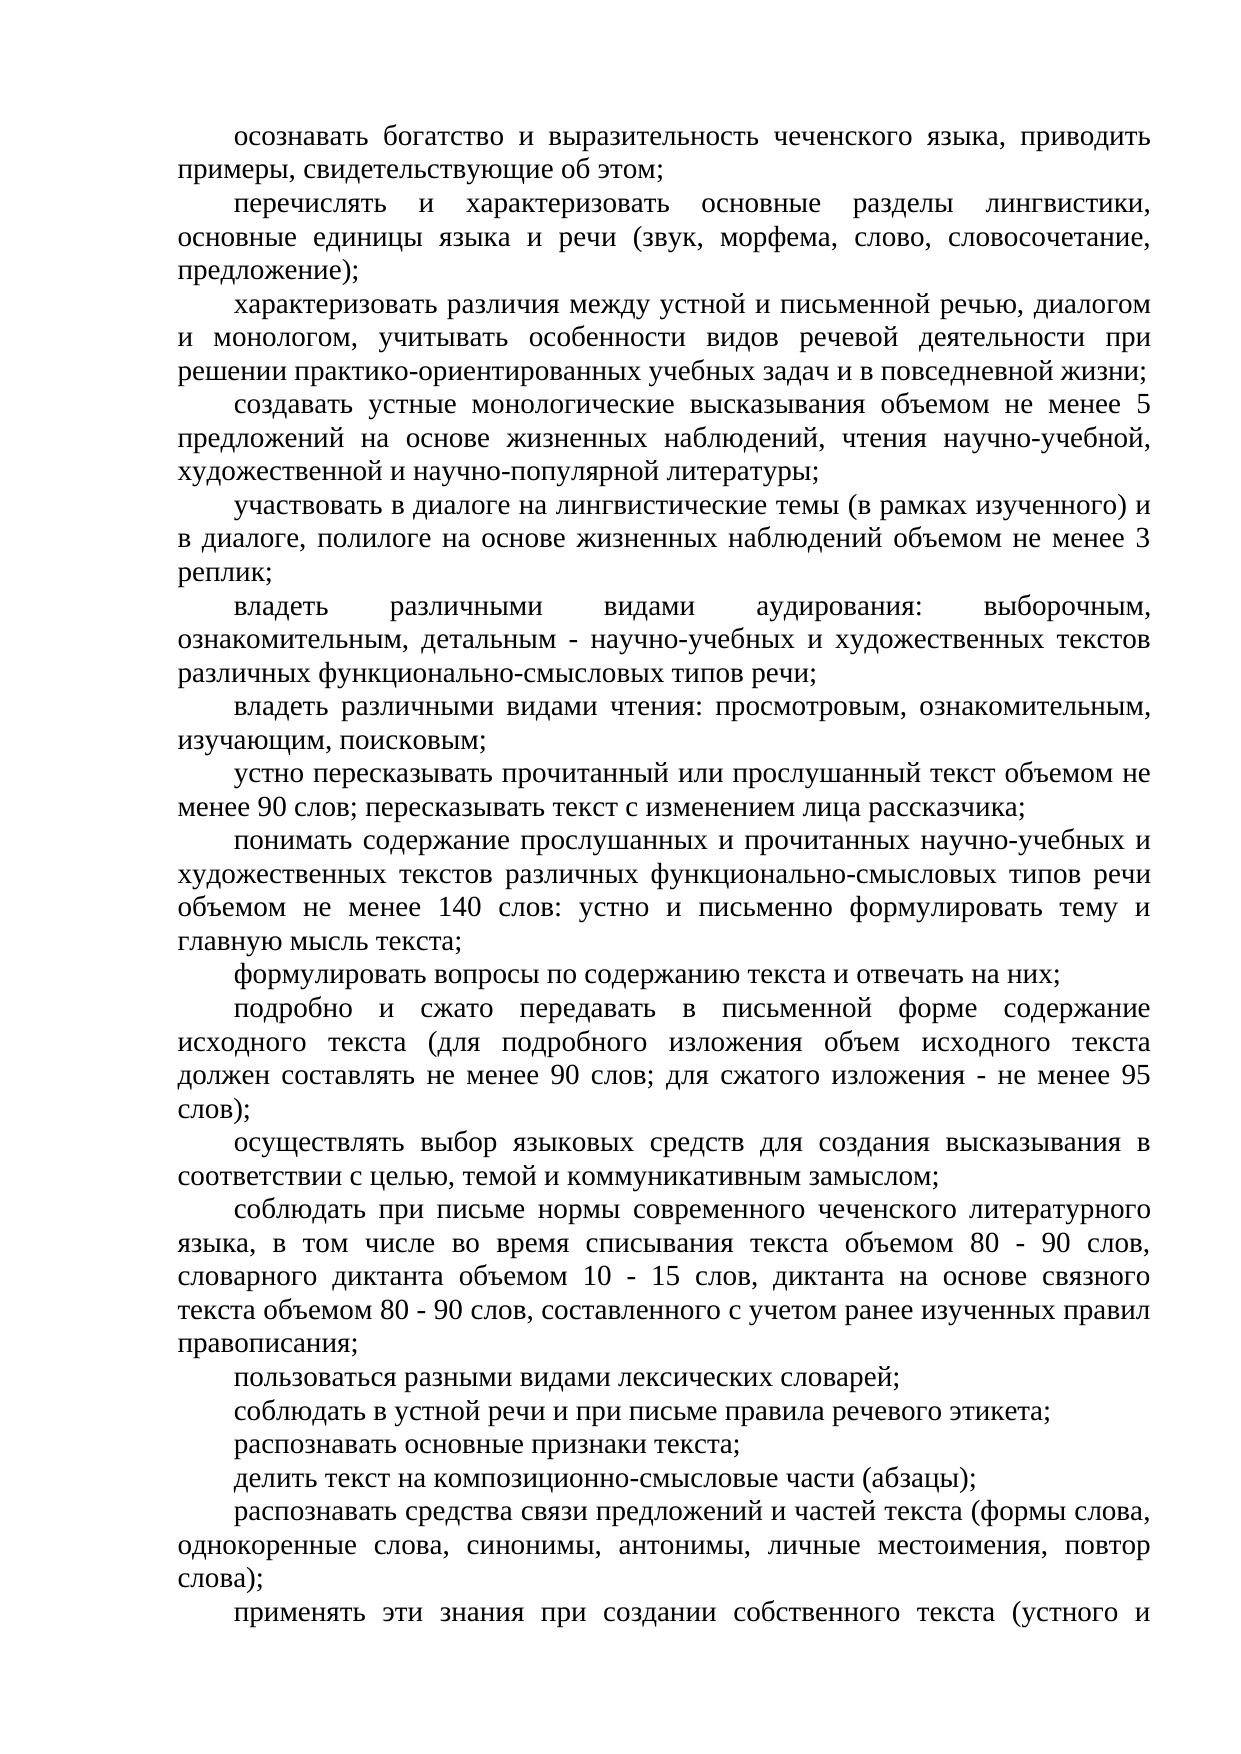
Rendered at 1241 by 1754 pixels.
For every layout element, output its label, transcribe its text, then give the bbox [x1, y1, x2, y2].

text делить текст на композиционно-смысловые части (абзацы); [177, 1460, 1152, 1493]
text формулировать вопросы по содержанию текста и отвечать на них; [177, 957, 1152, 990]
text осознавать богатство и выразительность чеченского языка, приводить примеры, свидетельствующие об этом; [177, 118, 1152, 185]
text владеть различными видами чтения: просмотровым, ознакомительным, изучающим, поисковым; [177, 688, 1152, 755]
text понимать содержание прослушанных и прочитанных научно-учебных и художественных текстов различных функционально-смысловых типов речи объемом не менее 140 слов: устно и письменно формулировать тему и главную мысль текста; [177, 822, 1152, 957]
text владеть различными видами аудирования: выборочным, ознакомительным, детальным - научно-учебных и художественных текстов различных функционально-смысловых типов речи; [177, 588, 1152, 688]
text соблюдать в устной речи и при письме правила речевого этикета; [177, 1393, 1152, 1426]
text создавать устные монологические высказывания объемом не менее 5 предложений на основе жизненных наблюдений, чтения научно-учебной, художественной и научно-популярной литературы; [177, 386, 1152, 487]
text устно пересказывать прочитанный или прослушанный текст объемом не менее 90 слов; пересказывать текст с изменением лица рассказчика; [177, 755, 1152, 822]
text соблюдать при письме нормы современного чеченского литературного языка, в том числе во время списывания текста объемом 80 - 90 слов, словарного диктанта объемом 10 - 15 слов, диктанта на основе связного текста объемом 80 - 90 слов, составленного с учетом ранее изученных правил правописания; [177, 1191, 1152, 1359]
text распознавать средства связи предложений и частей текста (формы слова, однокоренные слова, синонимы, антонимы, личные местоимения, повтор слова); [177, 1493, 1152, 1594]
text пользоваться разными видами лексических словарей; [177, 1359, 1152, 1393]
text распознавать основные признаки текста; [177, 1426, 1152, 1460]
text перечислять и характеризовать основные разделы лингвистики, основные единицы языка и речи (звук, морфема, слово, словосочетание, предложение); [177, 185, 1152, 286]
text участвовать в диалоге на лингвистические темы (в рамках изученного) и в диалоге, полилоге на основе жизненных наблюдений объемом не менее 3 реплик; [177, 487, 1152, 588]
text подробно и сжато передавать в письменной форме содержание исходного текста (для подробного изложения объем исходного текста должен составлять не менее 90 слов; для сжатого изложения - не менее 95 слов); [177, 990, 1152, 1124]
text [177, 1594, 1152, 1627]
text характеризовать различия между устной и письменной речью, диалогом и монологом, учитывать особенности видов речевой деятельности при решении практико-ориентированных учебных задач и в повседневной жизни; [177, 286, 1152, 386]
text осуществлять выбор языковых средств для создания высказывания в соответствии с целью, темой и коммуникативным замыслом; [177, 1124, 1152, 1191]
